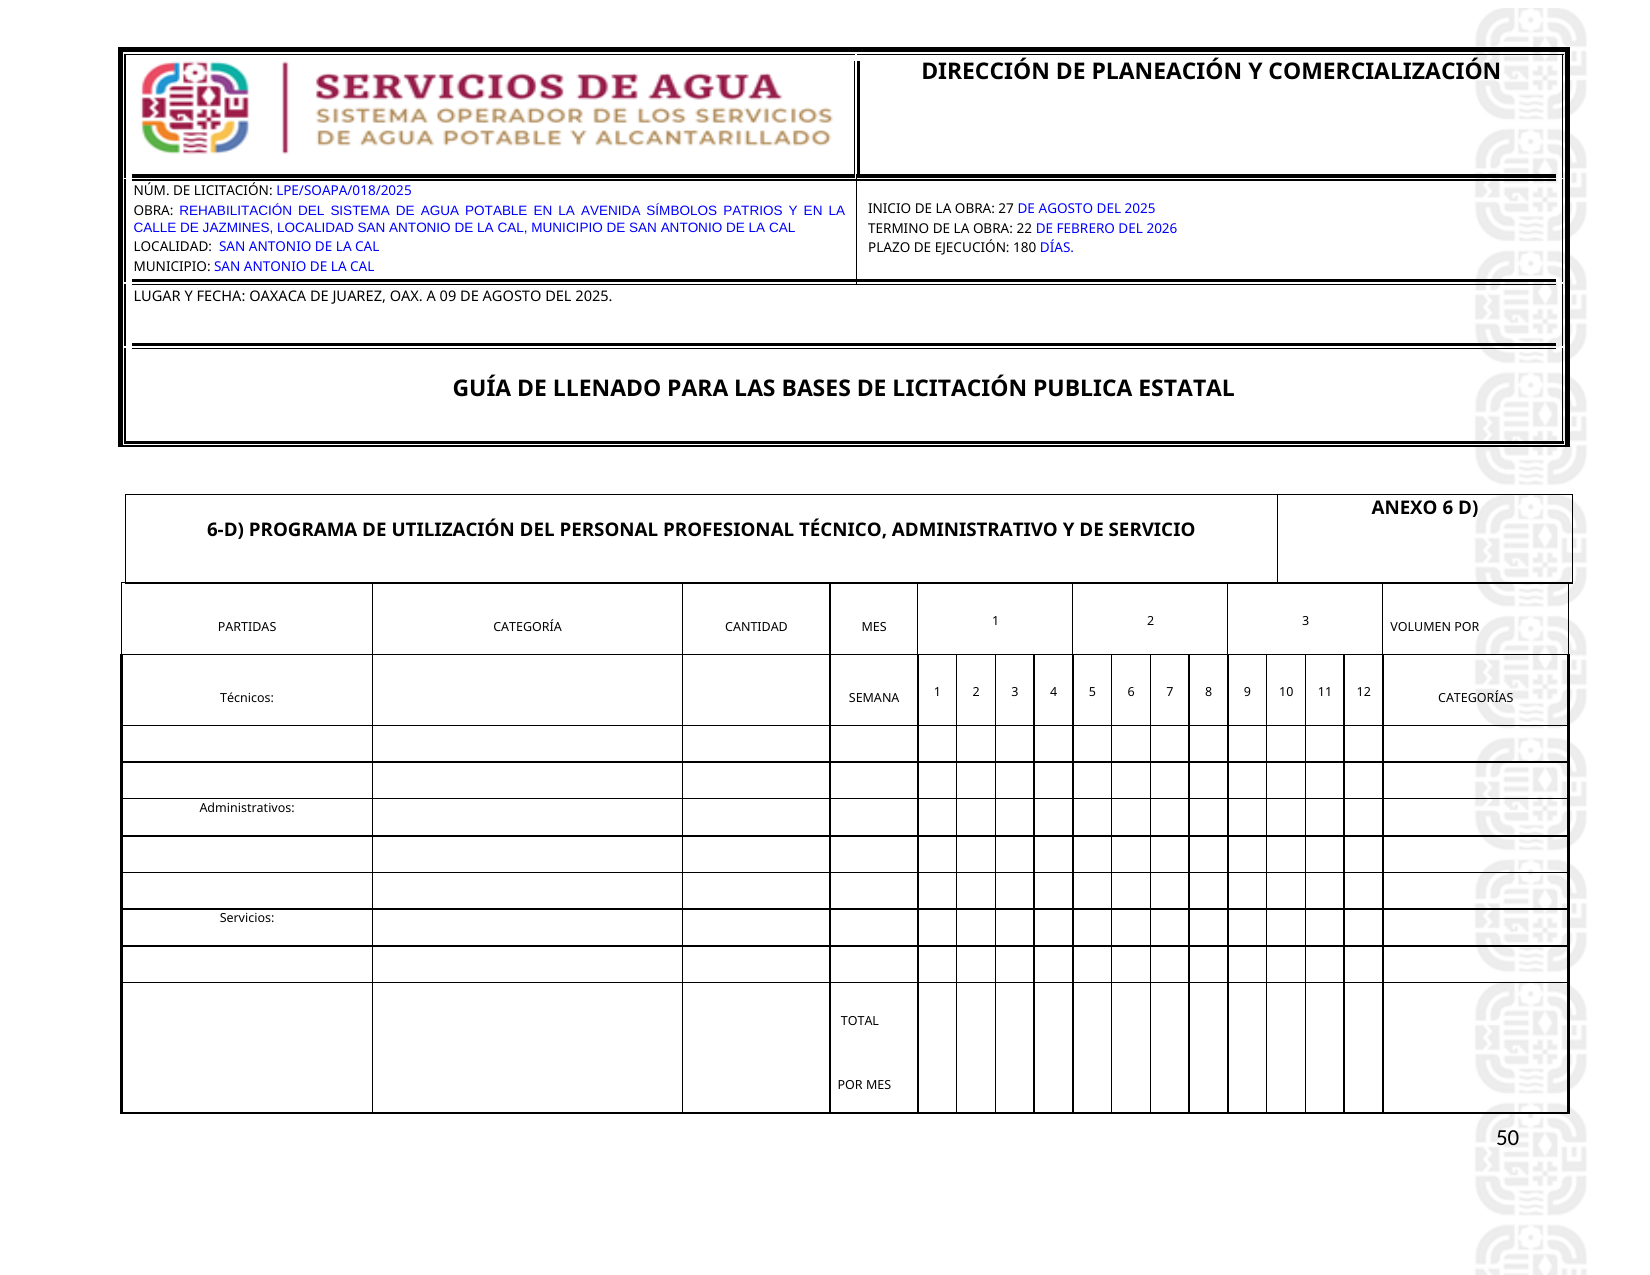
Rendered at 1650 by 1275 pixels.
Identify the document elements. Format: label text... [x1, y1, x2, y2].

table_cell [1035, 873, 1072, 908]
table_cell [1267, 910, 1305, 945]
table_cell [373, 655, 682, 725]
table_cell [1190, 1048, 1227, 1112]
table_cell [1151, 837, 1188, 872]
table_cell [1074, 1048, 1111, 1112]
table_cell [1151, 1048, 1188, 1112]
table_cell [1267, 1048, 1305, 1112]
table_cell [1267, 983, 1305, 1048]
table_cell [919, 726, 956, 761]
table_cell [1267, 726, 1305, 761]
table_cell 6 [1112, 655, 1150, 725]
table_cell [1151, 983, 1188, 1048]
table_cell [831, 726, 917, 761]
table_cell [996, 947, 1033, 982]
table_cell [831, 910, 917, 945]
table_cell [1384, 910, 1567, 945]
table_cell [683, 947, 829, 982]
table_cell [123, 983, 372, 1048]
table_cell 9 [1229, 655, 1266, 725]
table_cell [683, 983, 829, 1048]
table_cell [1190, 763, 1227, 798]
table_cell [1306, 799, 1343, 835]
table_cell [957, 799, 995, 835]
table_cell 7 [1151, 655, 1188, 725]
table_cell [957, 726, 995, 761]
table_cell [123, 763, 372, 798]
table_cell [919, 947, 956, 982]
table_cell [123, 1048, 372, 1112]
table_cell [683, 655, 829, 725]
table_cell [919, 799, 956, 835]
table_cell [1345, 837, 1382, 872]
table_cell [831, 763, 917, 798]
table_cell [1345, 947, 1382, 982]
table_cell [996, 837, 1033, 872]
table_cell [1112, 983, 1150, 1048]
table_cell [1306, 837, 1343, 872]
table_cell [831, 799, 917, 835]
table_cell [1384, 983, 1567, 1048]
table_cell [1384, 763, 1567, 798]
table_cell [1384, 1048, 1567, 1112]
table_cell [1112, 910, 1150, 945]
table_cell [1384, 873, 1567, 908]
table_cell [1074, 947, 1111, 982]
table_cell SEMANA [831, 655, 917, 725]
table_cell [1384, 799, 1567, 835]
table_cell [373, 1048, 682, 1112]
table_cell [1190, 799, 1227, 835]
table_cell [373, 873, 682, 908]
table_cell [1112, 763, 1150, 798]
table_cell [123, 947, 372, 982]
table_cell [996, 1048, 1033, 1112]
table_cell [123, 873, 372, 908]
table_cell [1229, 1048, 1266, 1112]
table_cell PARTIDAS [122, 583, 372, 654]
table_cell [1074, 726, 1111, 761]
table_cell [919, 910, 956, 945]
table_cell [683, 873, 829, 908]
table_cell CATEGORÍAS [1384, 655, 1567, 725]
table_cell [1229, 799, 1266, 835]
table_cell [1384, 726, 1567, 761]
table_cell [1306, 1048, 1343, 1112]
table_cell [996, 910, 1033, 945]
table_cell 2 [1073, 584, 1227, 654]
table_header ANEXO 6 D) [1278, 495, 1572, 582]
table_cell [683, 799, 829, 835]
picture [1460, 52, 1565, 445]
table_cell [1035, 983, 1072, 1048]
table_cell [919, 763, 956, 798]
table_cell [1151, 763, 1188, 798]
table_cell [123, 837, 372, 872]
table_cell [1306, 983, 1343, 1048]
table_cell [1345, 726, 1382, 761]
table_cell [1306, 947, 1343, 982]
table_cell [1035, 1048, 1072, 1112]
table_cell TOTAL [831, 983, 917, 1048]
table_cell [1074, 910, 1111, 945]
table_cell [1345, 910, 1382, 945]
table_cell CATEGORÍA [373, 584, 682, 654]
table_cell [683, 726, 829, 761]
table_cell 3 [1228, 584, 1382, 654]
table_cell [373, 983, 682, 1048]
table_cell [1074, 983, 1111, 1048]
table_cell [1306, 873, 1343, 908]
table_cell [1035, 910, 1072, 945]
table_cell POR MES [831, 1048, 917, 1112]
table_cell [1035, 763, 1072, 798]
table_cell [1112, 1048, 1150, 1112]
table_cell [831, 947, 917, 982]
table_cell [1190, 983, 1227, 1048]
table_cell [1074, 873, 1111, 908]
table_cell [373, 837, 682, 872]
table_cell 4 [1035, 655, 1072, 725]
table_cell [919, 873, 956, 908]
table_cell [1112, 947, 1150, 982]
table_cell 3 [996, 655, 1033, 725]
table_cell MES [831, 584, 917, 654]
table_cell [1229, 837, 1266, 872]
table_cell [831, 873, 917, 908]
picture [137, 55, 840, 169]
table_cell 1 [919, 655, 956, 725]
table_cell [1074, 837, 1111, 872]
table_cell [996, 763, 1033, 798]
table_cell [957, 910, 995, 945]
table_cell [1151, 947, 1188, 982]
table_cell [1384, 837, 1567, 872]
table_header 6-D) PROGRAMA DE UTILIZACIÓN DEL PERSONAL PROFESIONAL TÉCNICO, ADMINISTRATIVO Y DE SERVICIO [126, 495, 1277, 582]
table_cell [1306, 726, 1343, 761]
table_cell [1190, 837, 1227, 872]
table_cell 8 [1190, 655, 1227, 725]
table_cell [1112, 799, 1150, 835]
table_cell [1151, 873, 1188, 908]
table_cell [957, 983, 995, 1048]
table_cell [957, 1048, 995, 1112]
table_cell [1306, 763, 1343, 798]
table_cell [1345, 983, 1382, 1048]
table_cell [957, 873, 995, 908]
table_cell [1074, 763, 1111, 798]
table_cell [1267, 837, 1305, 872]
table_cell [373, 726, 682, 761]
table_cell [1190, 873, 1227, 908]
table_cell [1112, 873, 1150, 908]
table_cell [1229, 910, 1266, 945]
table_cell [373, 763, 682, 798]
table_cell [1112, 726, 1150, 761]
table_cell [683, 1048, 829, 1112]
table_cell 11 [1306, 655, 1343, 725]
table_cell [683, 763, 829, 798]
table_cell [1190, 947, 1227, 982]
table_cell [1229, 726, 1266, 761]
table_cell [1345, 799, 1382, 835]
table_cell [1384, 947, 1567, 982]
table_cell [1074, 799, 1111, 835]
table_cell [683, 910, 829, 945]
table_cell [1267, 799, 1305, 835]
table_cell [123, 726, 372, 761]
table_cell [1151, 910, 1188, 945]
table_cell [1229, 983, 1266, 1048]
table_cell [1306, 910, 1343, 945]
table_cell Administrativos: [123, 799, 372, 835]
table_cell [1267, 873, 1305, 908]
table_cell [683, 837, 829, 872]
table_cell [373, 799, 682, 835]
table_cell [1035, 837, 1072, 872]
table_cell CANTIDAD [683, 584, 829, 654]
table_cell [957, 947, 995, 982]
table_cell [919, 1048, 956, 1112]
table_cell [1345, 763, 1382, 798]
table_cell [1229, 947, 1266, 982]
table_cell [1035, 947, 1072, 982]
table_cell [957, 837, 995, 872]
table_cell [919, 983, 956, 1048]
table_cell [996, 726, 1033, 761]
table_cell [1151, 799, 1188, 835]
table_cell [957, 763, 995, 798]
table_cell 12 [1345, 655, 1382, 725]
table_cell [1035, 726, 1072, 761]
table_cell [996, 873, 1033, 908]
table_cell 5 [1074, 655, 1111, 725]
table_cell VOLUMEN POR [1383, 584, 1568, 654]
table_cell [996, 983, 1033, 1048]
table_cell 1 [918, 584, 1072, 654]
table_cell 2 [957, 655, 995, 725]
table_cell [1267, 947, 1305, 982]
table_cell [996, 799, 1033, 835]
table_cell [1345, 1048, 1382, 1112]
picture [1460, 8, 1590, 1275]
table_cell Servicios: [123, 910, 372, 945]
table_cell [1112, 837, 1150, 872]
table_cell [1267, 763, 1305, 798]
table_cell [1190, 910, 1227, 945]
table_cell [1345, 873, 1382, 908]
table_cell [1229, 873, 1266, 908]
table_cell [1190, 726, 1227, 761]
table_cell [373, 947, 682, 982]
table_cell [1151, 726, 1188, 761]
table_cell [1229, 763, 1266, 798]
table_cell Técnicos: [123, 655, 372, 725]
table_cell [373, 910, 682, 945]
table_cell 10 [1267, 655, 1305, 725]
table_cell [831, 837, 917, 872]
table_cell [919, 837, 956, 872]
table_cell [1035, 799, 1072, 835]
